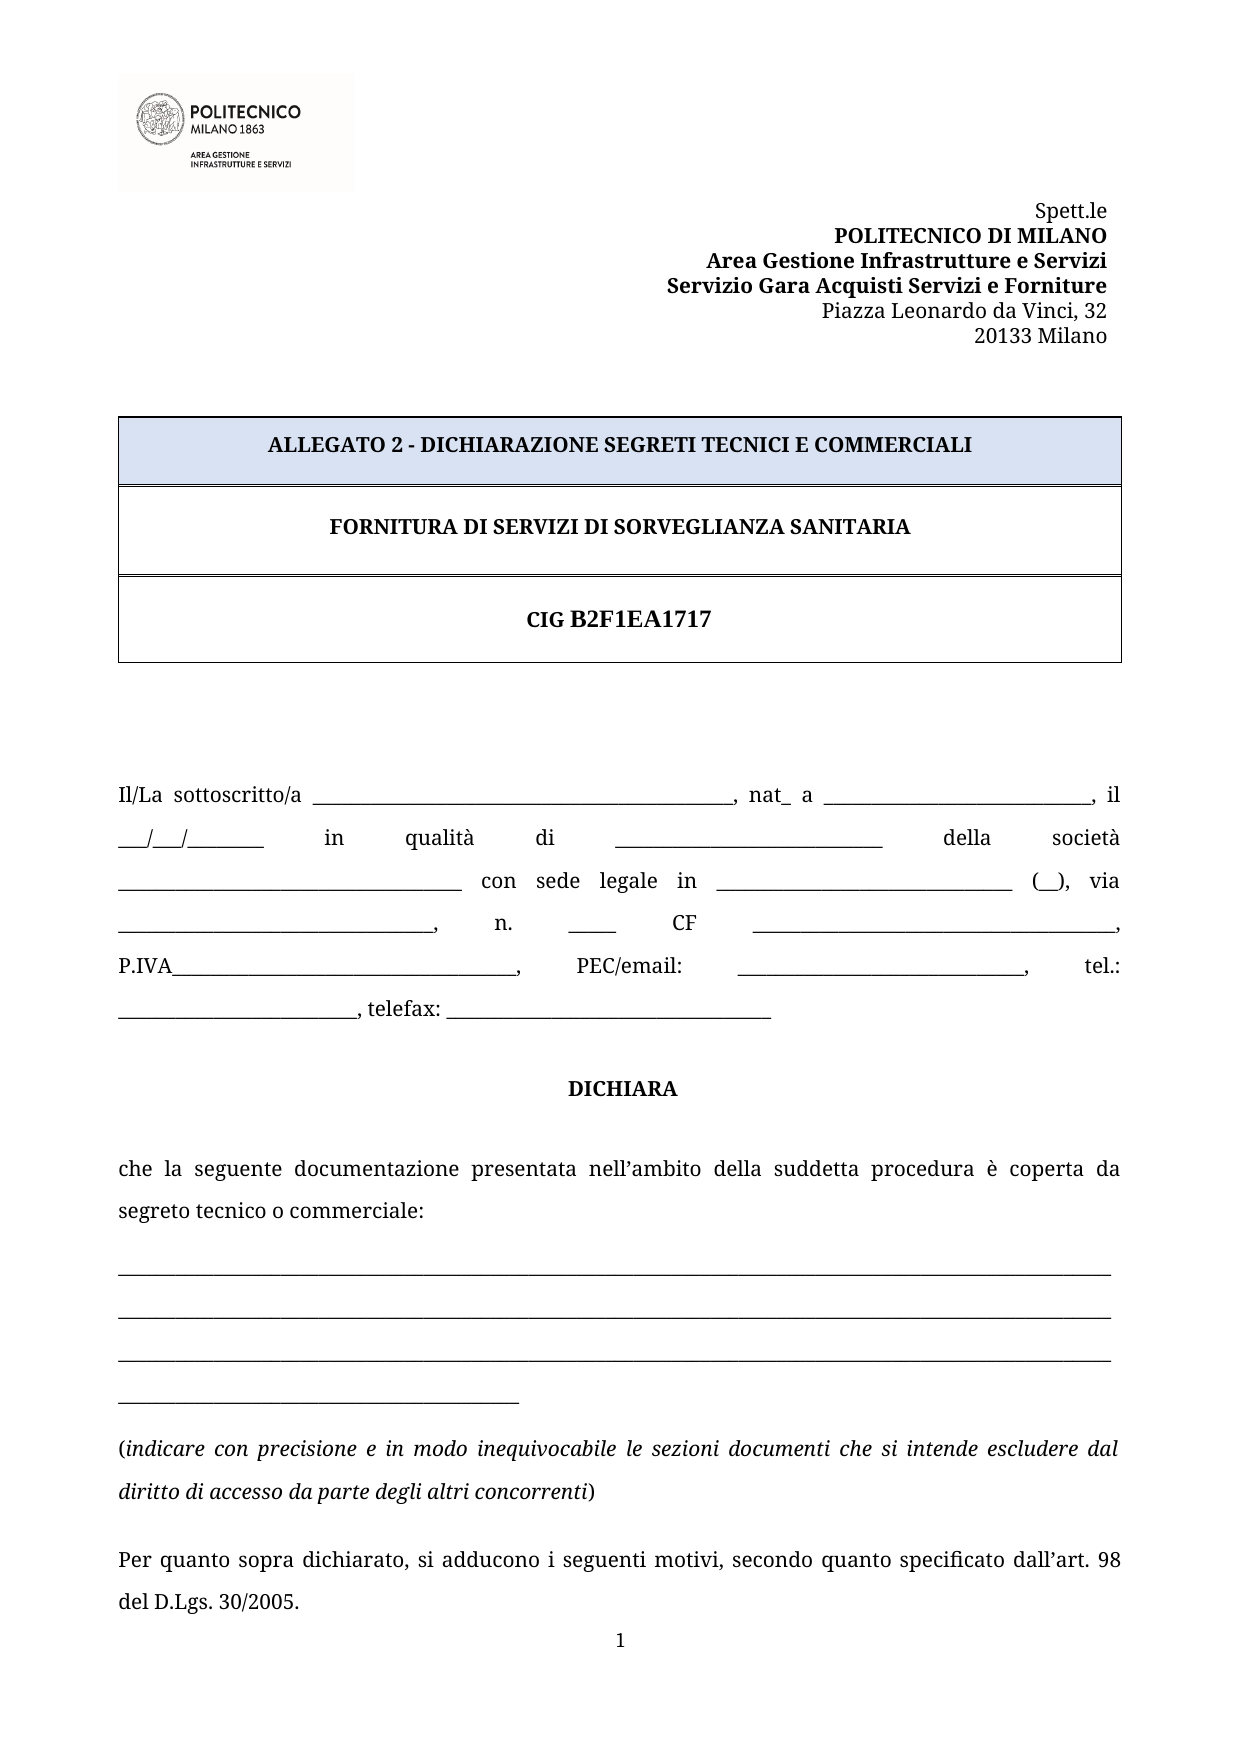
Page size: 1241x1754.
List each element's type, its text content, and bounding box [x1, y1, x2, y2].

table_cell [119, 577, 1121, 662]
text (indicare con precisione e in modo inequivocabile le sezioni documenti che si intende escludere dal diritto di accesso da parte degli altri concorrenti) [118, 1434, 1122, 1506]
picture [118, 73, 355, 192]
text Il/La sottoscritto/a ____________________________________________, nat_ a ____________________________, il ___/___/________ in qualità di ____________________________ della società ____________________________________ con sede legale in _______________________________ (__), via _________________________________, n. _____ CF ______________________________________, P.IVA____________________________________, PEC/email: ______________________________, tel.: _________________________, telefax: __________________________________ [118, 781, 1122, 1022]
text Per quanto sopra dichiarato, si adducono i seguenti motivi, secondo quanto specificato dall’art. 98 del D.Lgs. 30/2005. [118, 1545, 1122, 1616]
text DICHIARA [118, 1074, 1122, 1102]
text che la seguente documentazione presentata nell’ambito della suddetta procedura è coperta da segreto tecnico o commerciale: [118, 1154, 1122, 1225]
table_cell FORNITURA DI SERVIZI DI SORVEGLIANZA SANITARIA [119, 487, 1121, 573]
table_header ALLEGATO 2 - DICHIARAZIONE SEGRETI TECNICI E COMMERCIALI [119, 418, 1121, 484]
text __________________________________________________________________________________________________________________________________________________________________________________________________________________________________________________________________________________________________________________________________________________________________ [118, 1252, 1122, 1408]
